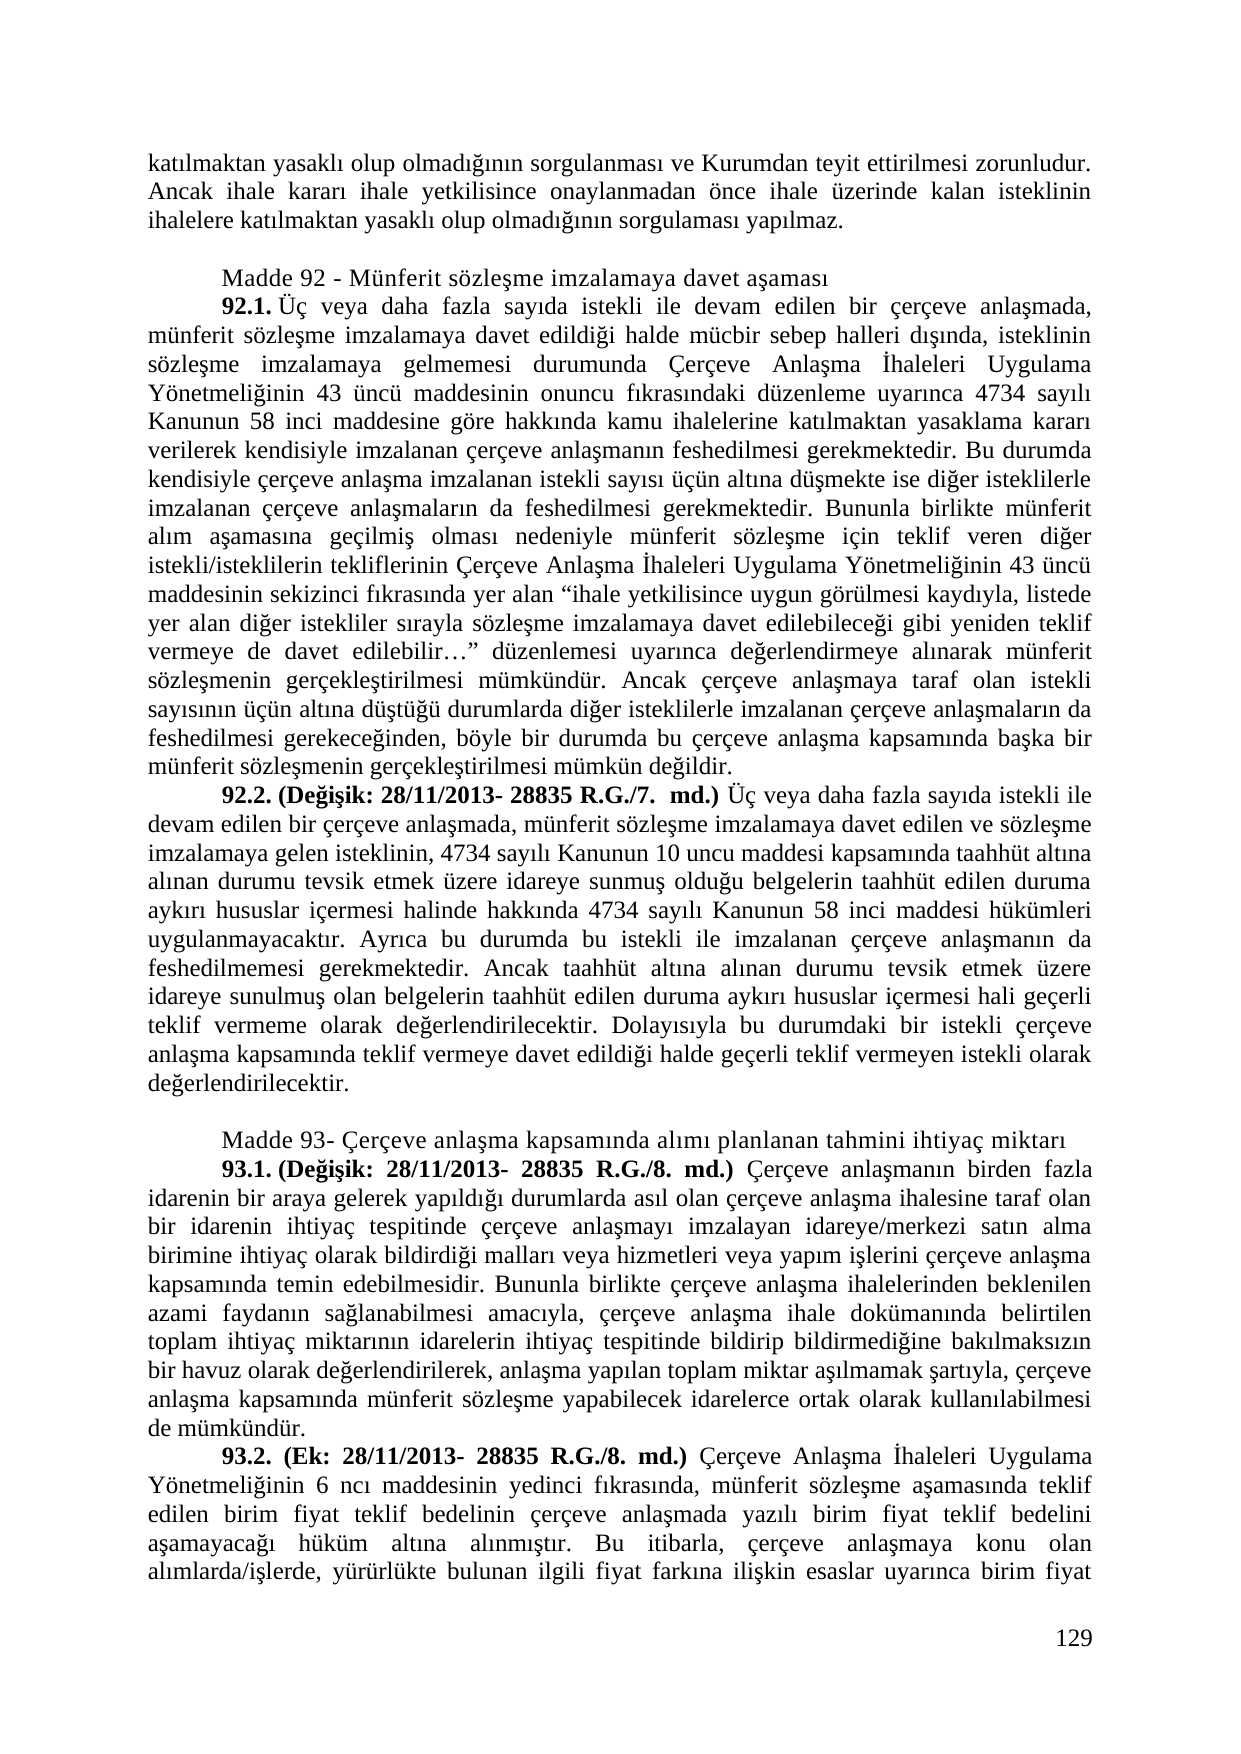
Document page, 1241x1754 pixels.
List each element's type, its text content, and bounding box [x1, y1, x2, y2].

text 93.1. (Değişik: 28/11/2013- 28835 R.G./8. md.) Çerçeve anlaşmanın birden fazla idarenin bir araya gelerek yapıldığı durumlarda asıl olan çerçeve anlaşma ihalesine taraf olan bir idarenin ihtiyaç tespitinde çerçeve anlaşmayı imzalayan idareye/merkezi satın alma birimine ihtiyaç olarak bildirdiği malları veya hizmetleri veya yapım işlerini çerçeve anlaşma kapsamında temin edebilmesidir. Bununla birlikte çerçeve anlaşma ihalelerinden beklenilen azami faydanın sağlanabilmesi amacıyla, çerçeve anlaşma ihale dokümanında belirtilen toplam ihtiyaç miktarının idarelerin ihtiyaç tespitinde bildirip bildirmediğine bakılmaksızın bir havuz olarak değerlendirilerek, anlaşma yapılan toplam miktar aşılmamak şartıyla, çerçeve anlaşma kapsamında münferit sözleşme yapabilecek idarelerce ortak olarak kullanılabilmesi de mümkündür. [148, 1154, 1092, 1441]
text 92.2. (Değişik: 28/11/2013- 28835 R.G./7. md.) Üç veya daha fazla sayıda istekli ile devam edilen bir çerçeve anlaşmada, münferit sözleşme imzalamaya davet edilen ve sözleşme imzalamaya gelen isteklinin, 4734 sayılı Kanunun 10 uncu maddesi kapsamında taahhüt altına alınan durumu tevsik etmek üzere idareye sunmuş olduğu belgelerin taahhüt edilen duruma aykırı hususlar içermesi halinde hakkında 4734 sayılı Kanunun 58 inci maddesi hükümleri uygulanmayacaktır. Ayrıca bu durumda bu istekli ile imzalanan çerçeve anlaşmanın da feshedilmemesi gerekmektedir. Ancak taahhüt altına alınan durumu tevsik etmek üzere idareye sunulmuş olan belgelerin taahhüt edilen duruma aykırı hususlar içermesi hali geçerli teklif vermeme olarak değerlendirilecektir. Dolayısıyla bu durumdaki bir istekli çerçeve anlaşma kapsamında teklif vermeye davet edildiği halde geçerli teklif vermeyen istekli olarak değerlendirilecektir. [148, 780, 1092, 1096]
subtitle Madde 92 - Münferit sözleşme imzalamaya davet aşaması [148, 263, 1092, 291]
subtitle Madde 93- Çerçeve anlaşma kapsamında alımı planlanan tahmini ihtiyaç miktarı [148, 1125, 1092, 1154]
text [148, 1441, 1092, 1585]
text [148, 148, 1092, 234]
text 92.1. Üç veya daha fazla sayıda istekli ile devam edilen bir çerçeve anlaşmada, münferit sözleşme imzalamaya davet edildiği halde mücbir sebep halleri dışında, isteklinin sözleşme imzalamaya gelmemesi durumunda Çerçeve Anlaşma İhaleleri Uygulama Yönetmeliğinin 43 üncü maddesinin onuncu fıkrasındaki düzenleme uyarınca 4734 sayılı Kanunun 58 inci maddesine göre hakkında kamu ihalelerine katılmaktan yasaklama kararı verilerek kendisiyle imzalanan çerçeve anlaşmanın feshedilmesi gerekmektedir. Bu durumda kendisiyle çerçeve anlaşma imzalanan istekli sayısı üçün altına düşmekte ise diğer isteklilerle imzalanan çerçeve anlaşmaların da feshedilmesi gerekmektedir. Bununla birlikte münferit alım aşamasına geçilmiş olması nedeniyle münferit sözleşme için teklif veren diğer istekli/isteklilerin tekliflerinin Çerçeve Anlaşma İhaleleri Uygulama Yönetmeliğinin 43 üncü maddesinin sekizinci fıkrasında yer alan “ihale yetkilisince uygun görülmesi kaydıyla, listede yer alan diğer istekliler sırayla sözleşme imzalamaya davet edilebileceği gibi yeniden teklif vermeye de davet edilebilir…” düzenlemesi uyarınca değerlendirmeye alınarak münferit sözleşmenin gerçekleştirilmesi mümkündür. Ancak çerçeve anlaşmaya taraf olan istekli sayısının üçün altına düştüğü durumlarda diğer isteklilerle imzalanan çerçeve anlaşmaların da feshedilmesi gerekeceğinden, böyle bir durumda bu çerçeve anlaşma kapsamında başka bir münferit sözleşmenin gerçekleştirilmesi mümkün değildir. [148, 291, 1092, 780]
